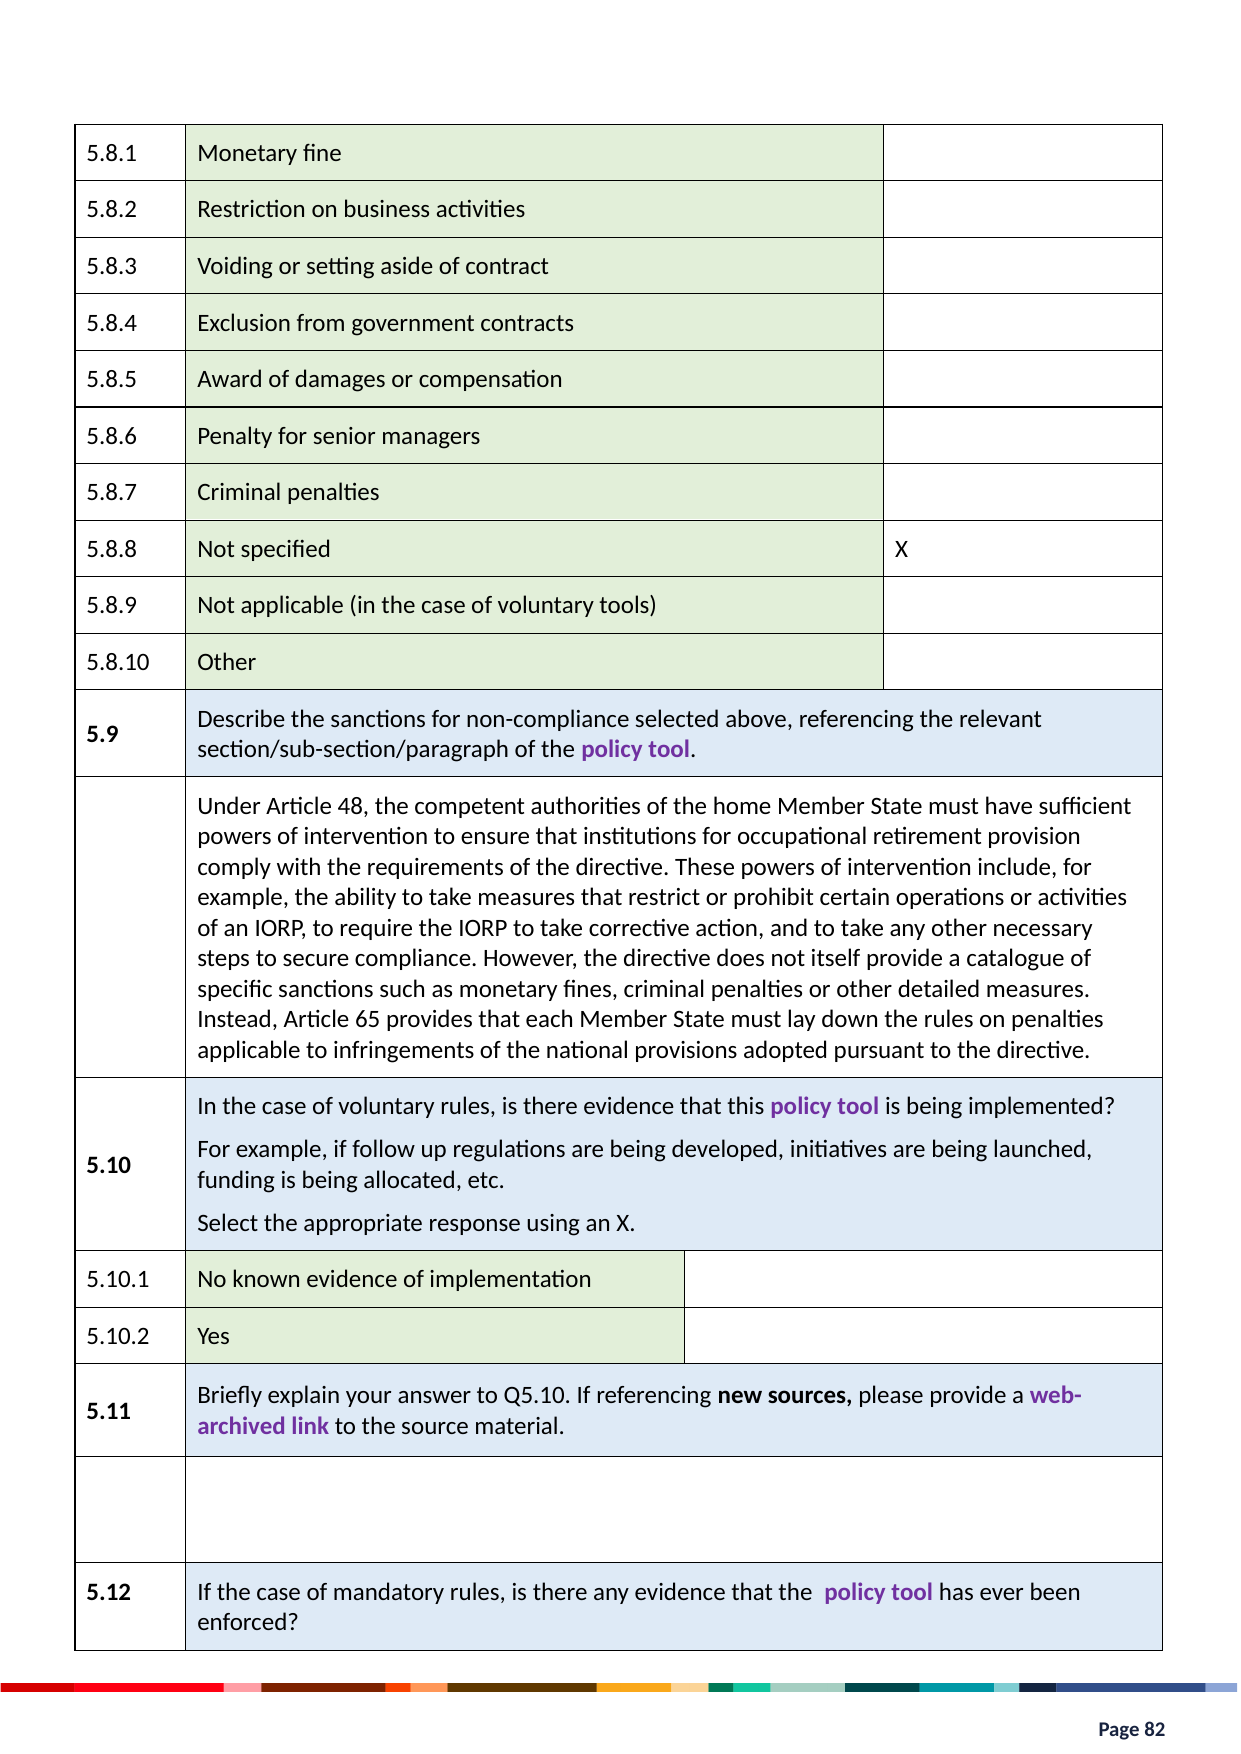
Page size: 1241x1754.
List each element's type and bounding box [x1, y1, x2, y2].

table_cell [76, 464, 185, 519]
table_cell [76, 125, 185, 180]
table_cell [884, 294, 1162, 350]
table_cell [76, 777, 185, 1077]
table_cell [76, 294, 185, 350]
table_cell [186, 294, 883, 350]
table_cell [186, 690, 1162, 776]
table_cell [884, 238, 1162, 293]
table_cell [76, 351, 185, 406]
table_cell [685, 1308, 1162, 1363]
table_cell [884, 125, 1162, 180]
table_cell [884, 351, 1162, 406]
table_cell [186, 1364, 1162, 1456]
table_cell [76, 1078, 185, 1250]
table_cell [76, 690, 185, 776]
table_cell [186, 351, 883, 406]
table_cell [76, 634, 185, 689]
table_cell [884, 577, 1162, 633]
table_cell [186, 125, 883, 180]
picture [0, 1683, 1236, 1692]
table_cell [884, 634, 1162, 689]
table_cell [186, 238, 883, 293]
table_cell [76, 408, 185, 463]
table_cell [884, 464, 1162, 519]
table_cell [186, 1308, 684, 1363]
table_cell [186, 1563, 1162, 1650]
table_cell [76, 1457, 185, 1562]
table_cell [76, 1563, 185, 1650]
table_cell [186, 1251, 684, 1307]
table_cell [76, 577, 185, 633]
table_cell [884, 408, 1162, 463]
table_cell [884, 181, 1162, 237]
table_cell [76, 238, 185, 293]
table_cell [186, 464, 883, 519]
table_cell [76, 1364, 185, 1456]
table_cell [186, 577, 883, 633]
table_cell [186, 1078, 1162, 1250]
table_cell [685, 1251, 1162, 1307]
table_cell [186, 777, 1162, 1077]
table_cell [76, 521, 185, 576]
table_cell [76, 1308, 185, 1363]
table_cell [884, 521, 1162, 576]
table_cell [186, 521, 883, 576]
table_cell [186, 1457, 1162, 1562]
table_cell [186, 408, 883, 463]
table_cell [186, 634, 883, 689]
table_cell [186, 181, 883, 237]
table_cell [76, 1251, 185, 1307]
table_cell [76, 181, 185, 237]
